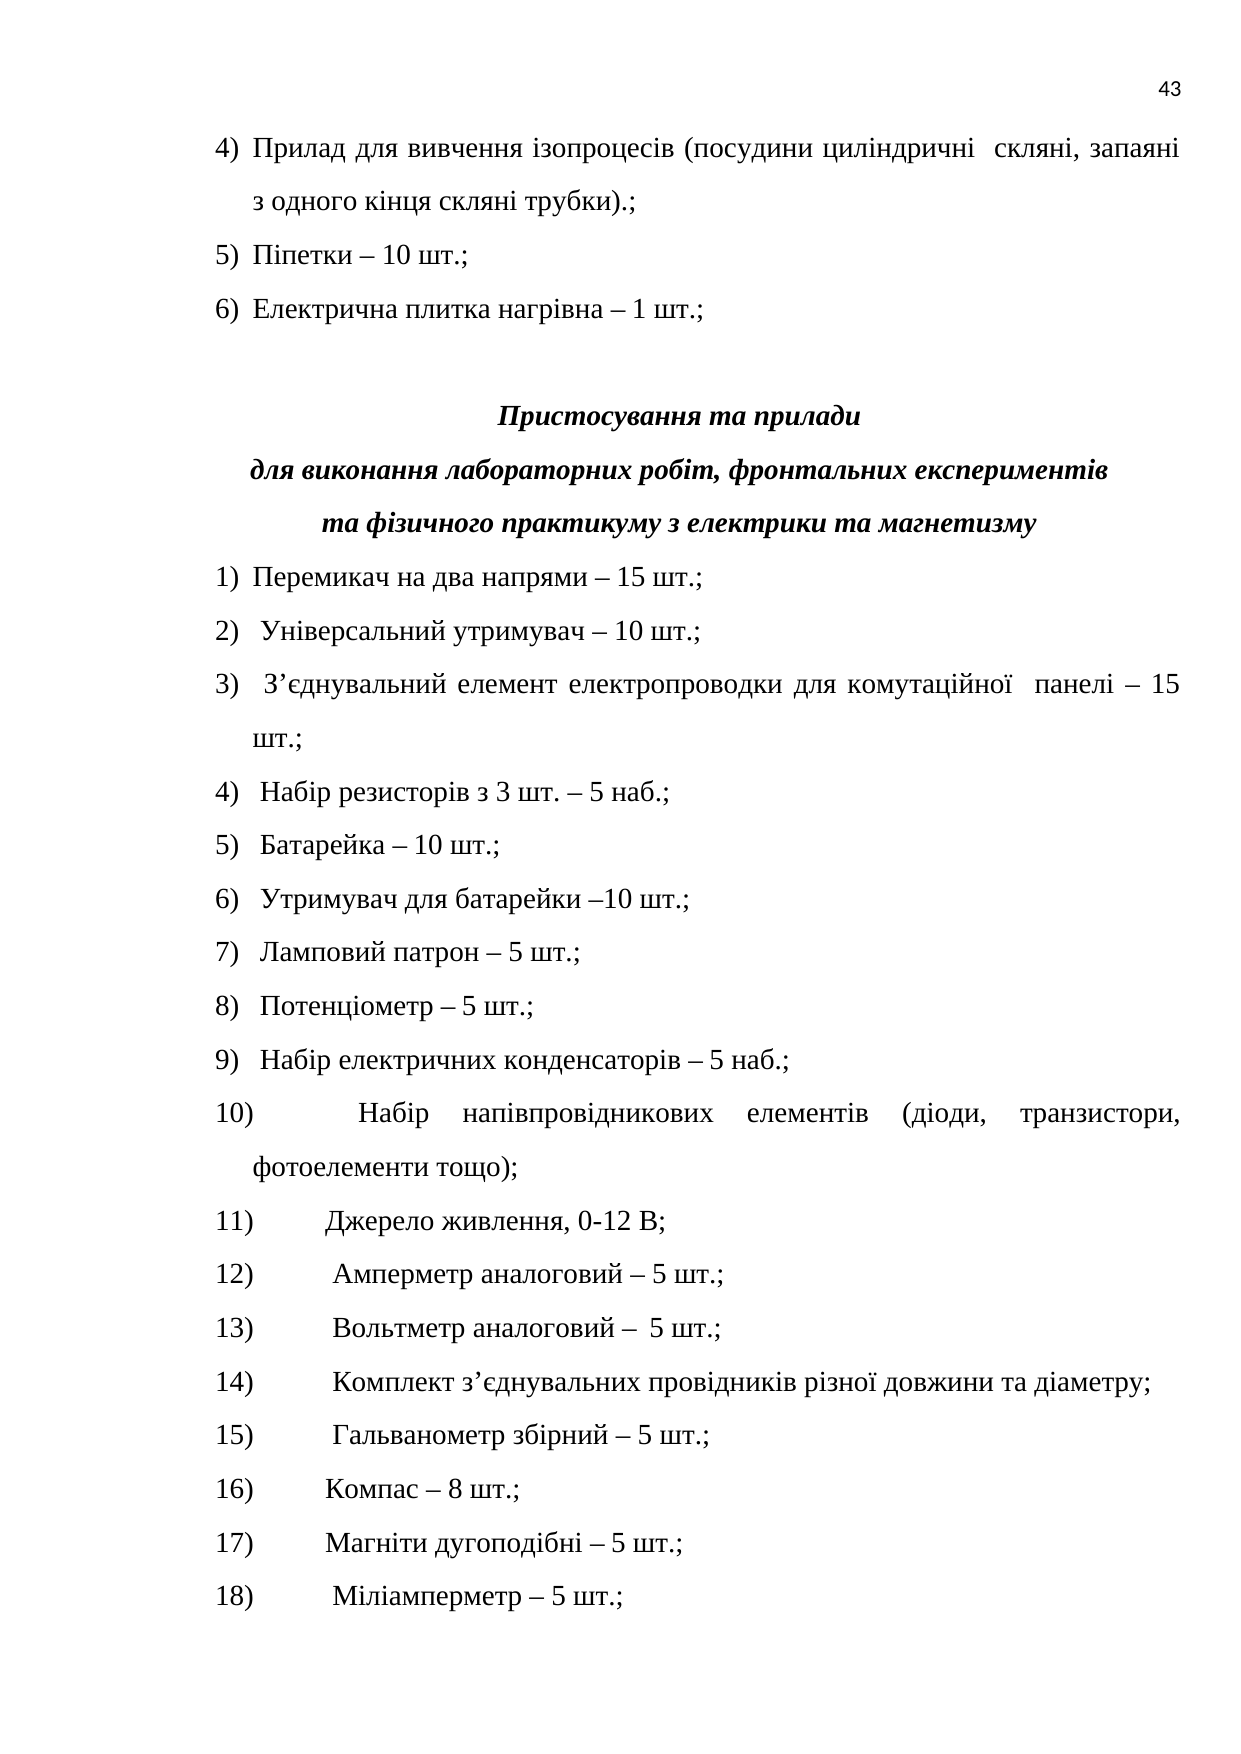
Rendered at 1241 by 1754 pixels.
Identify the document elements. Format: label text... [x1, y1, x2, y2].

list Ламповий патрон – 5 шт.; [215, 934, 1181, 968]
list Утримувач для батарейки –10 шт.; [215, 881, 1181, 914]
list З’єднувальний елемент електропроводки для комутаційної панелі – 15 шт.; [215, 666, 1181, 753]
list Перемикач на два напрями – 15 шт.; [215, 559, 1181, 593]
list Джерело живлення, 0-12 В; [215, 1203, 1181, 1236]
list Набір напівпровідникових елементів (діоди, транзистори, фотоелементи тощо); [215, 1096, 1181, 1183]
list Міліамперметр – 5 шт.; [215, 1578, 1181, 1612]
list Вольтметр аналоговий – 5 шт.; [215, 1310, 1181, 1344]
list Батарейка – 10 шт.; [215, 827, 1181, 861]
text та фізичного практикуму з електрики та магнетизму [177, 505, 1181, 539]
list Піпетки – 10 шт.; [215, 237, 1181, 271]
list Компас – 8 шт.; [215, 1471, 1181, 1504]
list Прилад для вивчення ізопроцесів (посудини циліндричні скляні, запаяні з одного кінця скляні трубки).; [215, 130, 1181, 217]
list Потенціометр – 5 шт.; [215, 988, 1181, 1022]
text для виконання лабораторних робіт, фронтальних експериментів [177, 452, 1181, 485]
list Набір резисторів з 3 шт. – 5 наб.; [215, 774, 1181, 807]
list Універсальний утримувач – 10 шт.; [215, 613, 1181, 646]
text Пристосування та прилади [177, 398, 1181, 432]
list Електрична плитка нагрівна – 1 шт.; [215, 291, 1181, 324]
list Магніти дугоподібні – 5 шт.; [215, 1525, 1181, 1558]
list Амперметр аналоговий – 5 шт.; [215, 1256, 1181, 1290]
list Набір електричних конденсаторів – 5 наб.; [215, 1042, 1181, 1075]
list Гальванометр збірний – 5 шт.; [215, 1417, 1181, 1451]
list Комплект з’єднувальних провідників різної довжини та діаметру; [215, 1364, 1181, 1397]
